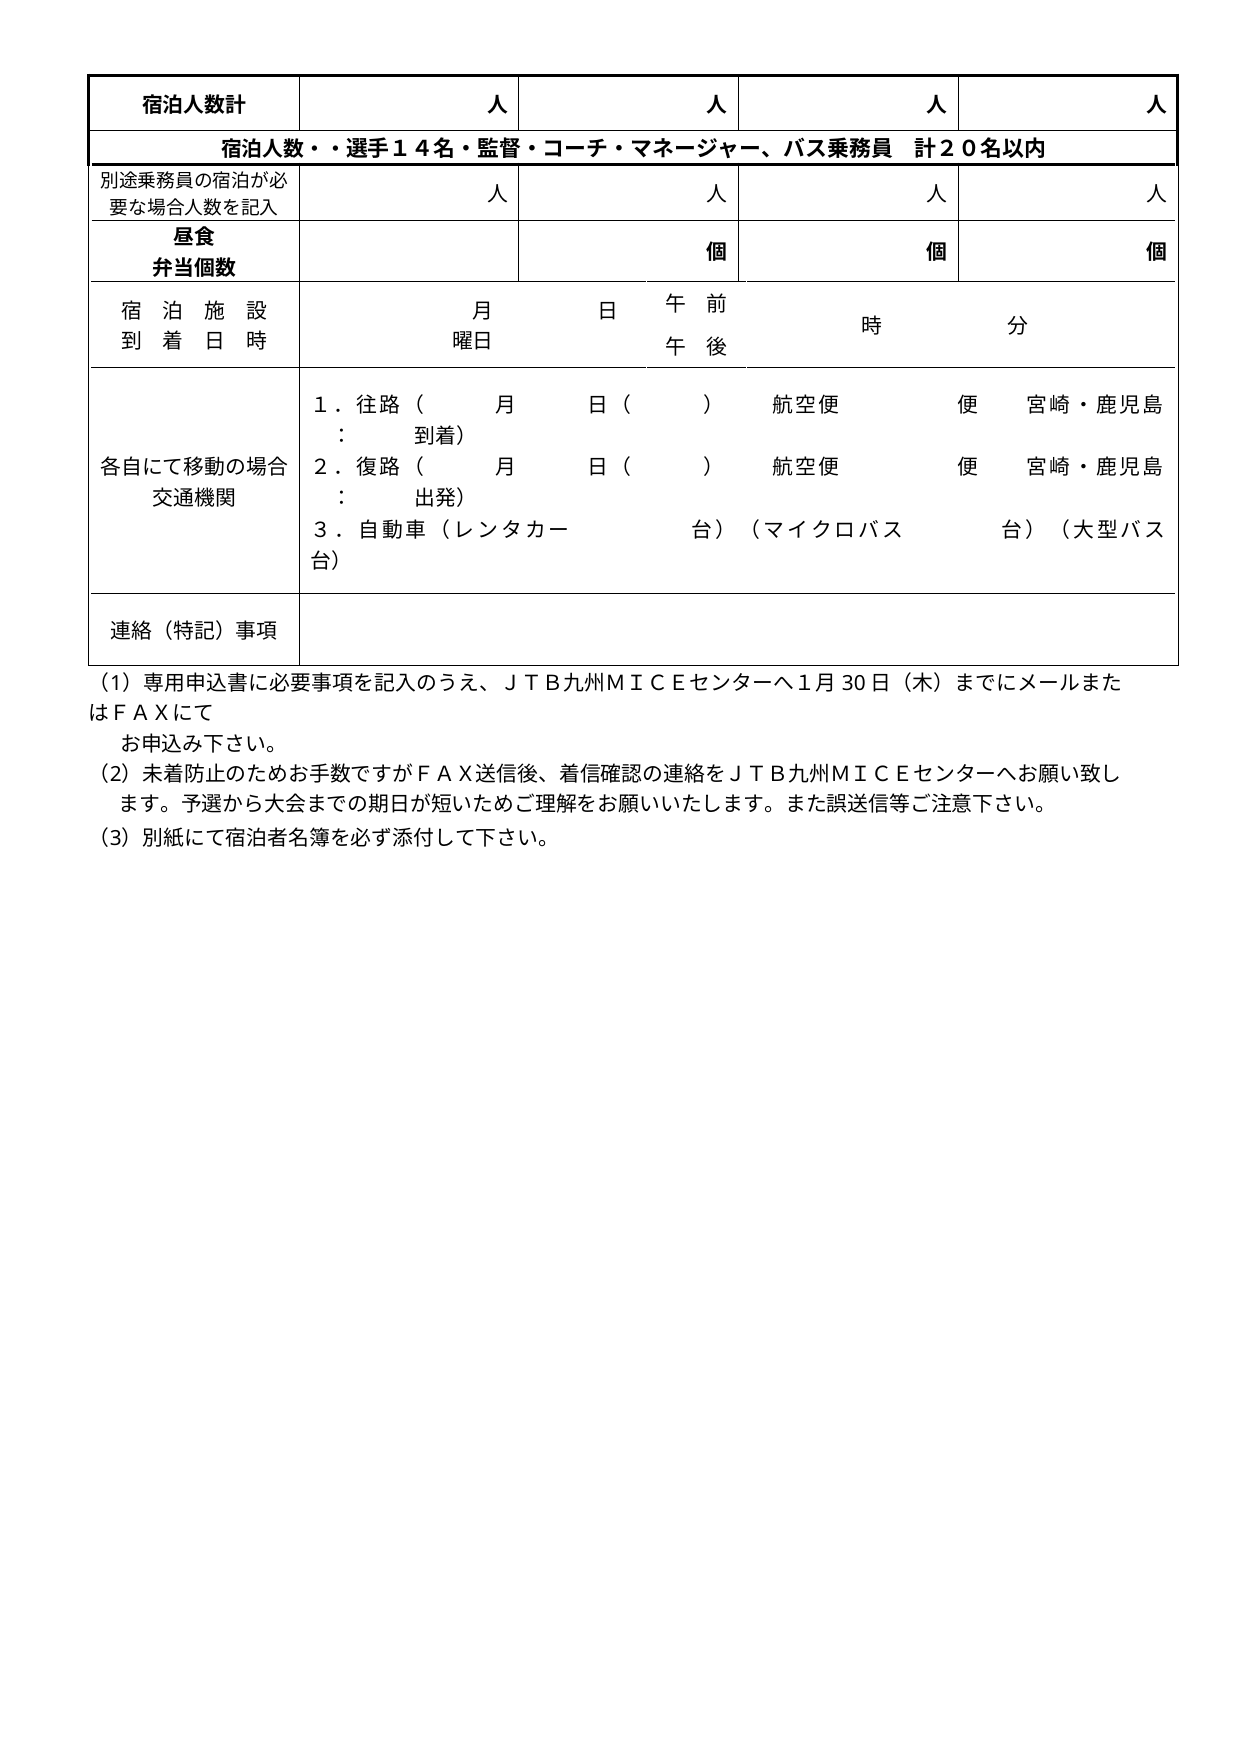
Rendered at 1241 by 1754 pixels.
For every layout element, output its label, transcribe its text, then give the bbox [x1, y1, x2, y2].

table_cell 午 後 [647, 324, 746, 367]
table_cell 別途乗務員の宿泊が必要な場合人数を記入 [89, 163, 299, 220]
table_cell 個 [739, 221, 958, 281]
table_cell 各自にて移動の場合 交通機関 [89, 367, 299, 593]
text （2）未着防止のためお手数ですがＦＡＸ送信後、着信確認の連絡をＪＴＢ九州ＭＩＣＥセンターへお願い致します。予選から大会までの期日が短いためご理解をお願いいたします。また誤送信等ご注意下さい。 [89, 757, 1122, 817]
table_cell 昼食 弁当個数 [89, 220, 299, 281]
table_cell 連絡（特記）事項 [89, 593, 299, 665]
table_cell 宿泊人数・・選手１４名・監督・コーチ・マネージャー、バス乗務員 計２０名以内 [90, 131, 1176, 162]
table_cell 人 [519, 77, 738, 130]
table_cell 宿泊人数計 [90, 77, 299, 130]
table_cell 宿 泊 施 設 到 着 日 時 [89, 281, 299, 367]
table_cell 月 日 曜日 [300, 282, 646, 367]
table_cell 個 [959, 220, 1178, 281]
table_cell [300, 221, 518, 281]
table_cell 人 [739, 166, 958, 220]
table_cell 個 [519, 221, 738, 281]
text （1）専用申込書に必要事項を記入のうえ、ＪＴＢ九州ＭＩＣＥセンターへ１月30日（木）までにメールまたはＦＡＸにて [89, 666, 1122, 727]
table_cell 人 [959, 163, 1178, 220]
text お申込み下さい。 [89, 727, 1122, 757]
table_cell 人 [959, 77, 1176, 130]
table_cell １．往路（ 月 日（ ） 航空便 便 宮崎・鹿児島 ： 到着） ２．復路（ 月 日（ ） 航空便 便 宮崎・鹿児島 ： 出発） ３．自動車（レンタカー 台）（マイクロバス 台）（大型バス 台） [300, 367, 1178, 593]
table_cell 人 [300, 166, 518, 220]
table_cell 人 [300, 77, 518, 130]
table_cell 人 [739, 77, 958, 130]
table_cell [300, 593, 1178, 665]
table_cell 午 前 [647, 282, 746, 323]
table_cell 時 分 [747, 281, 1178, 367]
table_cell 人 [519, 166, 738, 220]
text （3）別紙にて宿泊者名簿を必ず添付して下さい。 [89, 817, 1122, 855]
